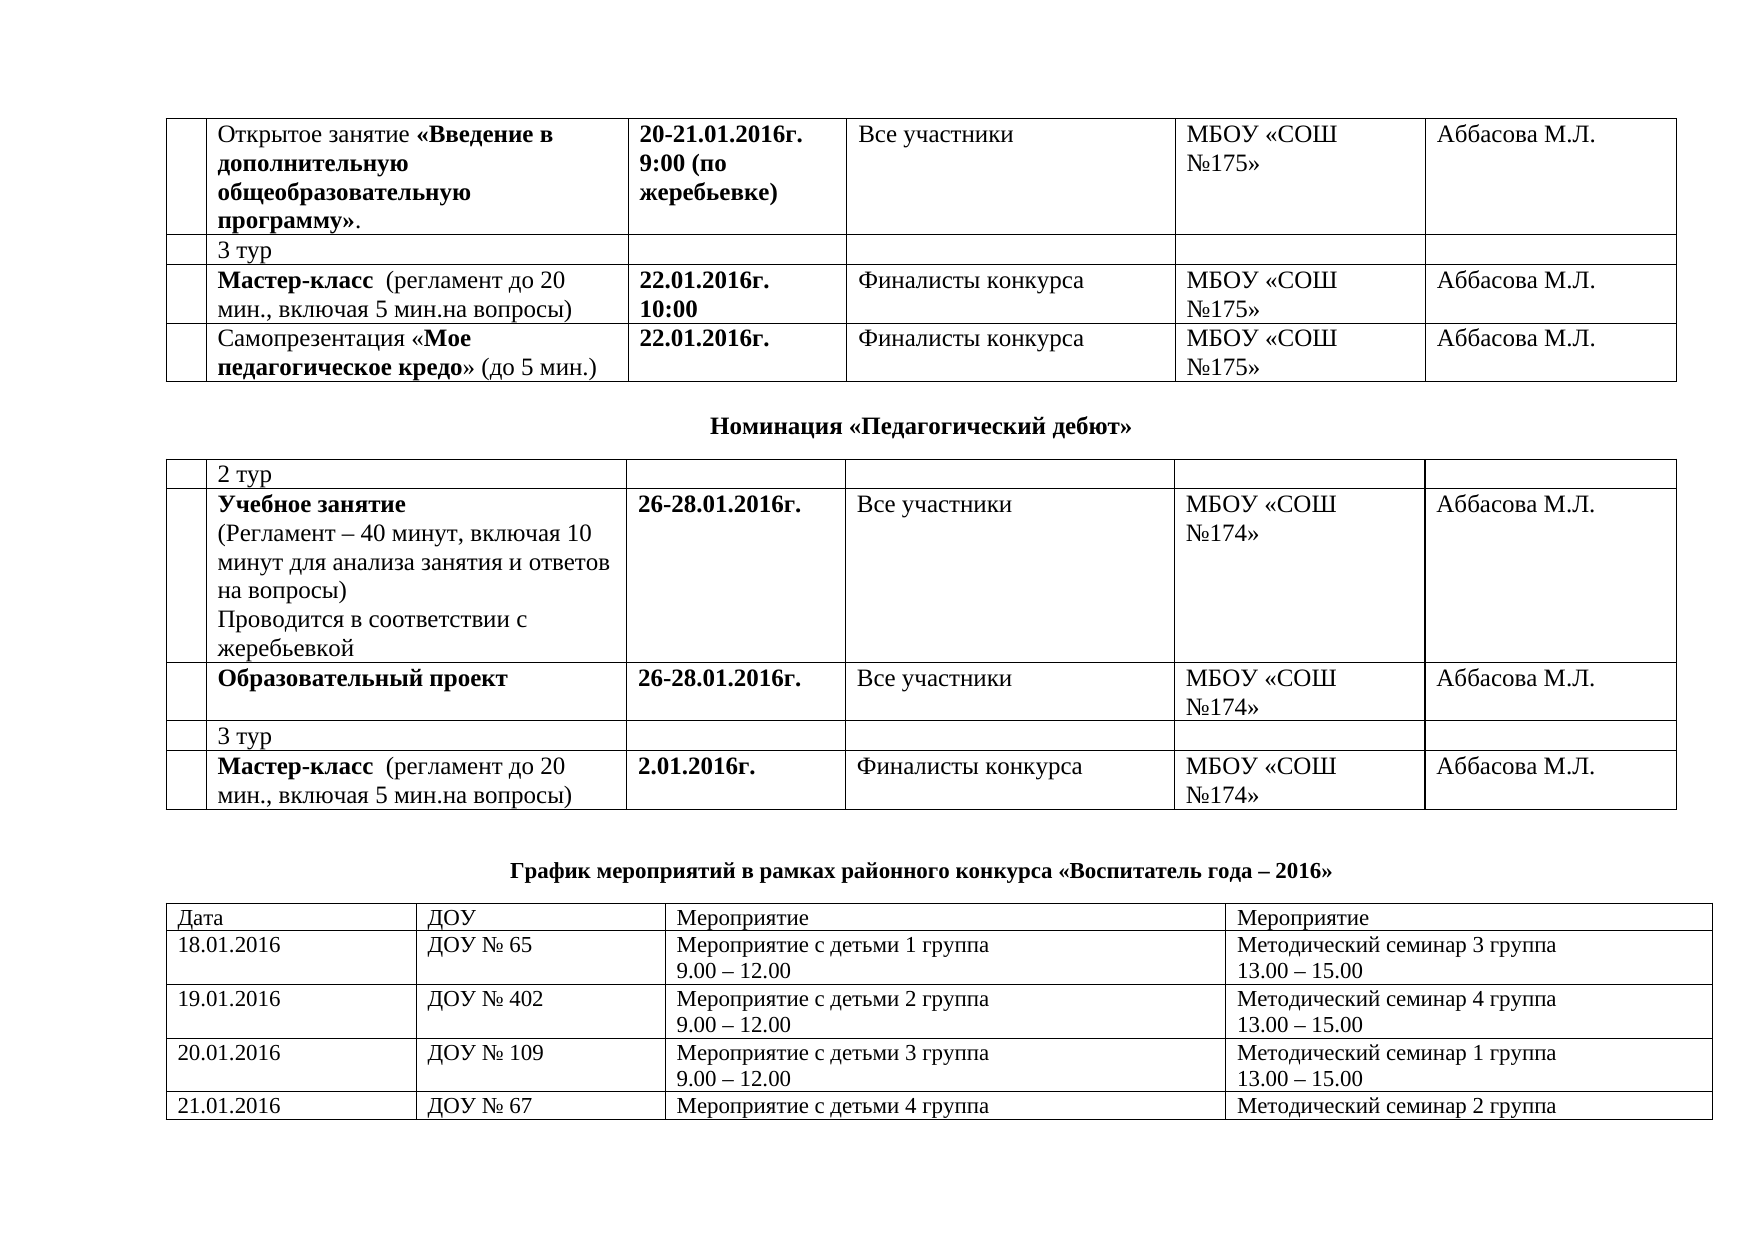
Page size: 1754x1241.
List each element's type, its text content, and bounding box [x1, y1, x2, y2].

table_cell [666, 1092, 1225, 1119]
table_cell 26-28.01.2016г. [627, 489, 845, 662]
table_cell Аббасова М.Л. [1426, 324, 1676, 381]
table_cell Все участники [847, 119, 1175, 234]
table_cell Все участники [846, 663, 1174, 720]
table_cell 20.01.2016 [167, 1039, 416, 1091]
table_cell [1176, 235, 1425, 264]
table_header Дата [167, 904, 416, 930]
table_cell Самопрезентация «Мое педагогическое кредо» (до 5 мин.) [207, 324, 628, 381]
table_header [846, 460, 1174, 488]
table_cell [167, 751, 206, 809]
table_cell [1226, 1092, 1712, 1119]
table_cell Методический семинар 4 группа 13.00 – 15.00 [1226, 985, 1712, 1037]
table_cell 22.01.2016г. [629, 324, 846, 381]
table_cell Все участники [846, 489, 1174, 662]
table_cell [167, 663, 206, 720]
table_cell Аббасова М.Л. [1426, 663, 1676, 720]
table_cell Финалисты конкурса [847, 265, 1175, 322]
table_cell МБОУ «СОШ №175» [1176, 265, 1425, 322]
table_cell 19.01.2016 [167, 985, 416, 1037]
table_header [1426, 460, 1676, 488]
table_cell [167, 721, 206, 750]
table_cell [629, 235, 846, 264]
table_cell [167, 324, 206, 381]
table_cell Финалисты конкурса [846, 751, 1174, 809]
table_cell МБОУ «СОШ №174» [1175, 751, 1424, 809]
text График мероприятий в рамках районного конкурса «Воспитатель года – 2016» [177, 857, 1665, 884]
table_cell Открытое занятие «Введение в дополнительную общеобразовательную программу». [207, 119, 628, 234]
table_cell Финалисты конкурса [847, 324, 1175, 381]
text Номинация «Педагогический дебют» [177, 411, 1665, 439]
table_cell МБОУ «СОШ №175» [1176, 119, 1425, 234]
table_cell Аббасова М.Л. [1426, 489, 1676, 662]
table_header Мероприятие [1226, 904, 1712, 930]
table_cell 21.01.2016 [167, 1092, 416, 1119]
table_cell ДОУ № 109 [417, 1039, 665, 1091]
table_cell МБОУ «СОШ №174» [1175, 663, 1424, 720]
table_cell [167, 235, 206, 264]
table_cell [1426, 235, 1676, 264]
table_header [167, 460, 206, 488]
table_header Мероприятие [666, 904, 1225, 930]
table_cell Образовательный проект [207, 663, 626, 720]
table_cell ДОУ № 402 [417, 985, 665, 1037]
table_cell Методический семинар 3 группа 13.00 – 15.00 [1226, 931, 1712, 984]
table_cell [1426, 721, 1676, 750]
table_cell [167, 489, 206, 662]
table_cell Аббасова М.Л. [1426, 751, 1676, 809]
table_header [1175, 460, 1424, 488]
table_cell 26-28.01.2016г. [627, 663, 845, 720]
table_cell Мероприятие с детьми 2 группа 9.00 – 12.00 [666, 985, 1225, 1037]
table_header ДОУ [417, 904, 665, 930]
table_cell [846, 721, 1174, 750]
table_cell 3 тур [207, 721, 626, 750]
table_cell 18.01.2016 [167, 931, 416, 984]
table_cell [167, 265, 206, 322]
table_cell [627, 721, 845, 750]
table_cell МБОУ «СОШ №175» [1176, 324, 1425, 381]
table_cell Мероприятие с детьми 1 группа 9.00 – 12.00 [666, 931, 1225, 984]
table_cell Аббасова М.Л. [1426, 119, 1676, 234]
table_cell Мастер-класс (регламент до 20 мин., включая 5 мин.на вопросы) [207, 751, 626, 809]
table_header 2 тур [207, 460, 626, 488]
table_cell [1175, 721, 1424, 750]
table_cell Мероприятие с детьми 3 группа 9.00 – 12.00 [666, 1039, 1225, 1091]
table_cell МБОУ «СОШ №174» [1175, 489, 1424, 662]
table_cell ДОУ № 67 [417, 1092, 665, 1119]
table_cell Учебное занятие (Регламент – 40 минут, включая 10 минут для анализа занятия и ответов на вопросы) Проводится в соответствии с жеребьевкой [207, 489, 626, 662]
table_cell [167, 119, 206, 234]
table_cell Мастер-класс (регламент до 20 мин., включая 5 мин.на вопросы) [207, 265, 628, 322]
table_cell Методический семинар 1 группа 13.00 – 15.00 [1226, 1039, 1712, 1091]
table_cell 2.01.2016г. [627, 751, 845, 809]
table_cell 3 тур [207, 235, 628, 264]
table_cell [847, 235, 1175, 264]
table_cell 22.01.2016г. 10:00 [629, 265, 846, 322]
table_cell 20-21.01.2016г. 9:00 (по жеребьевке) [629, 119, 846, 234]
table_header [627, 460, 845, 488]
table_cell Аббасова М.Л. [1426, 265, 1676, 322]
table_cell ДОУ № 65 [417, 931, 665, 984]
